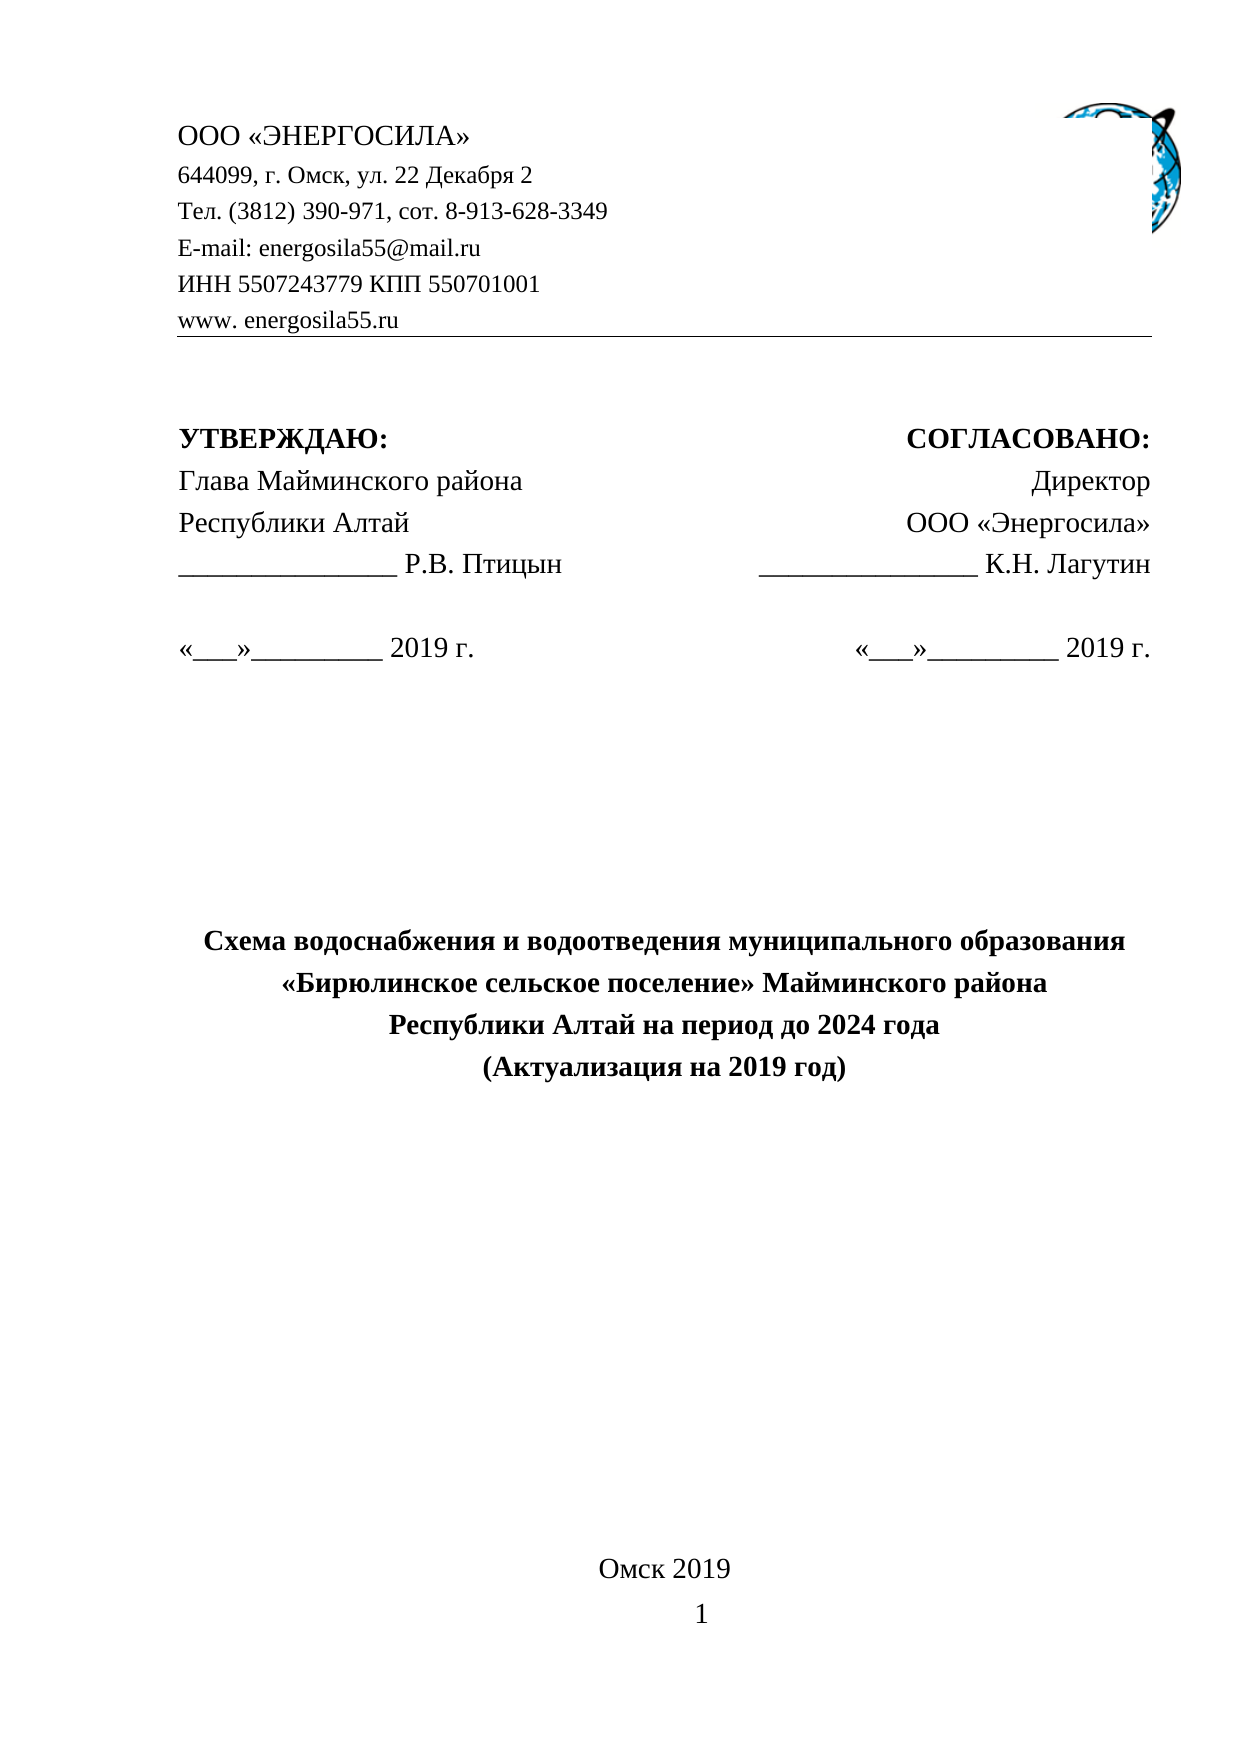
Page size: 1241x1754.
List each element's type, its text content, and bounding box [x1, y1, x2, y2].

text ООО «ЭНЕРГОСИЛА» [177, 118, 1152, 152]
text 644099, г. Омск, ул. 22 Декабря 2 [177, 160, 1152, 189]
text Тел. (3812) 390-971, сот. 8-913-628-3349 [177, 196, 1152, 225]
text Е-mail: energosila55@mail.ru [177, 233, 1152, 262]
text «Бирюлинское сельское поселение» Майминского района [177, 965, 1152, 999]
text www. energosila55.ru [177, 305, 1152, 336]
text Республики Алтай на период до 2024 года [177, 1007, 1152, 1041]
picture [1035, 178, 1181, 248]
table_header СОГЛАСОВАНО: Директор ООО «Энергосила» _______________ К.Н. Лагутин «___»_________ 2019 г. [664, 421, 1162, 714]
text (Актуализация на 2019 год) [177, 1049, 1152, 1083]
picture [1035, 133, 1165, 196]
text Омск 2019 [177, 1552, 1152, 1585]
picture [1035, 103, 1181, 174]
text Схема водоснабжения и водоотведения муниципального образования [177, 923, 1152, 957]
table_header УТВЕРЖДАЮ: Глава Майминского района Республики Алтай _______________ Р.В. Птицын «___»_________ 2019 г. [167, 421, 664, 714]
text ИНН 5507243779 КПП 550701001 [177, 269, 1152, 298]
picture [1164, 175, 1170, 183]
